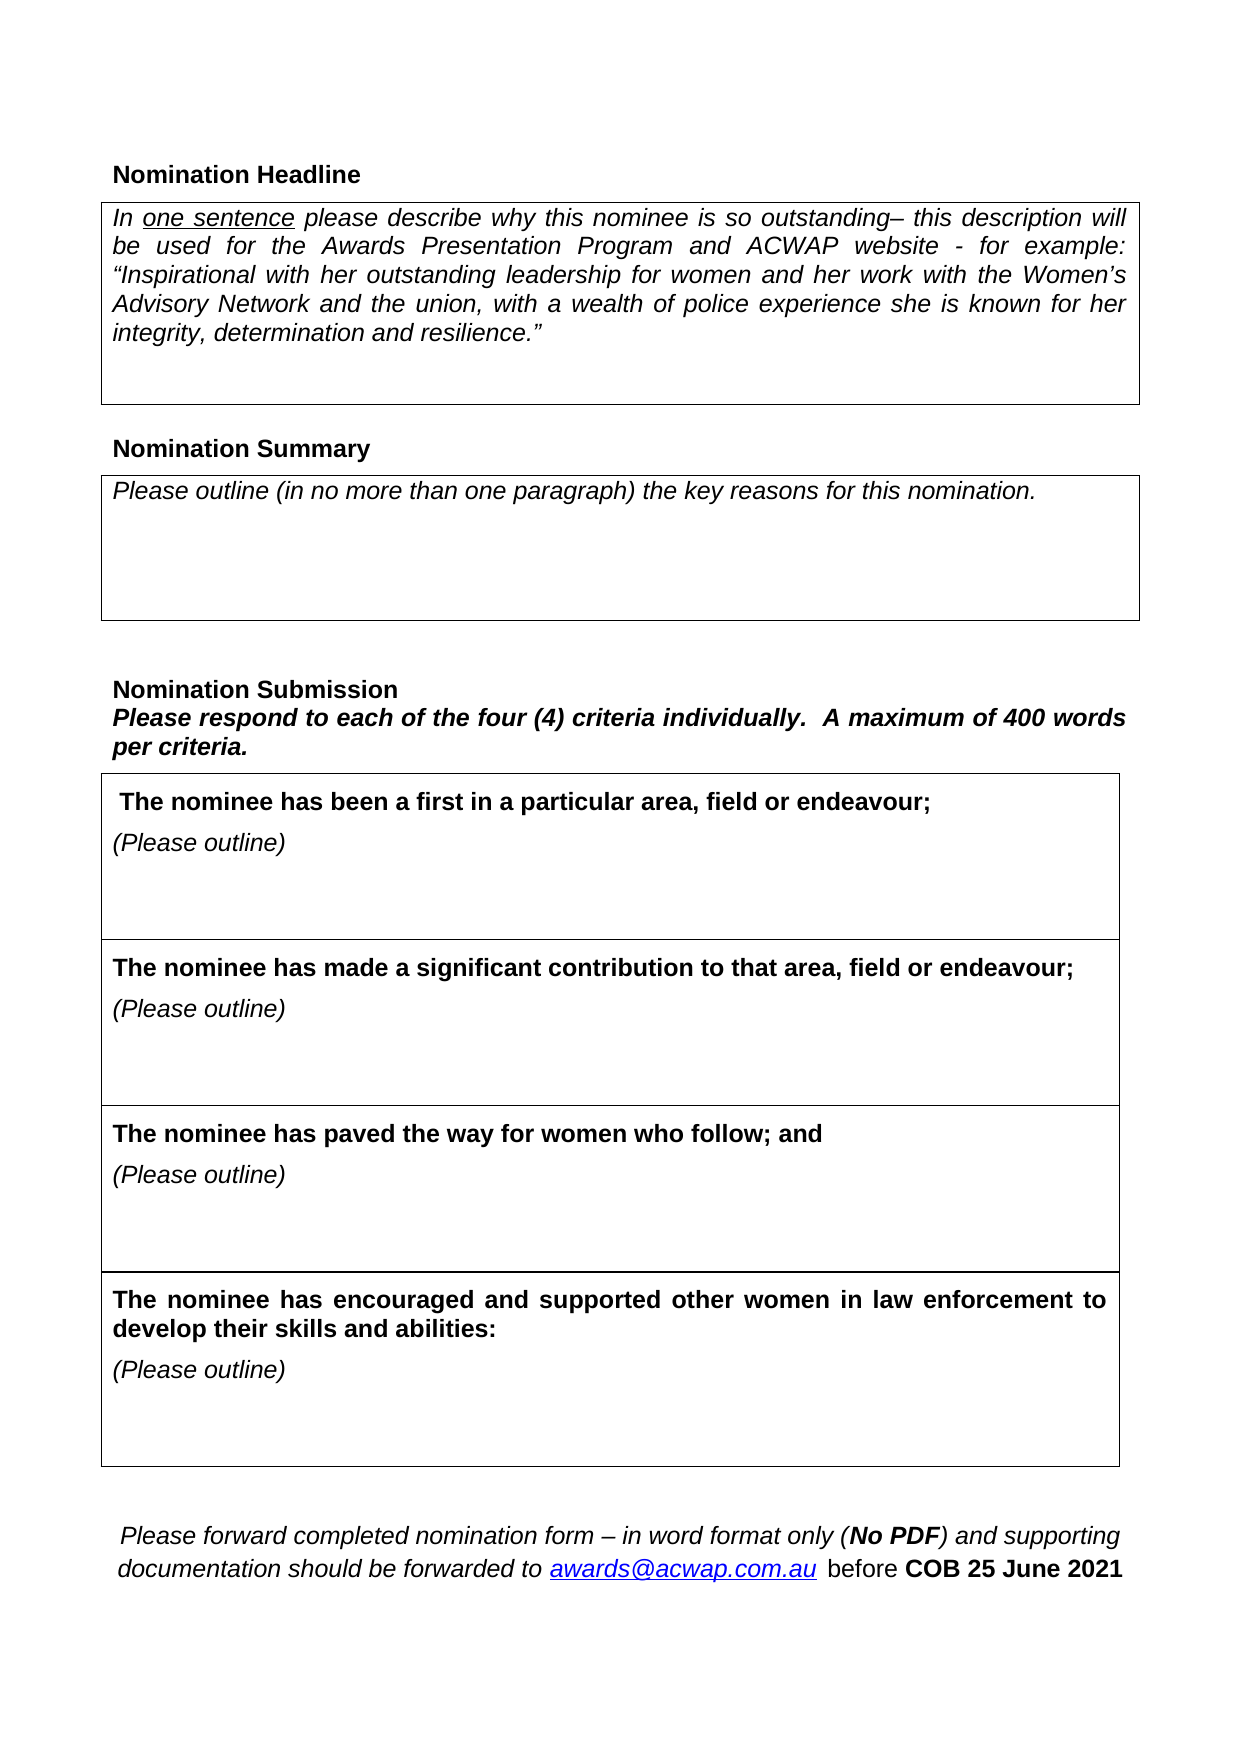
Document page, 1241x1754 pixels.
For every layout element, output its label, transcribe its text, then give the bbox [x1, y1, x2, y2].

text Nomination Summary [112, 434, 1128, 462]
table_header The nominee has been a first in a particular area, field or endeavour; (Please outline) [102, 774, 1119, 939]
text Please respond to each of the four (4) criteria individually. A maximum of 400 words per criteria. [112, 703, 1128, 761]
table_header Please outline (in no more than one paragraph) the key reasons for this nomination. [102, 476, 1139, 620]
table_cell The nominee has made a significant contribution to that area, field or endeavour; (Please outline) [102, 940, 1119, 1105]
text Nomination Headline [112, 160, 1128, 189]
table_cell The nominee has encouraged and supported other women in law enforcement to develop their skills and abilities: (Please outline) [102, 1273, 1119, 1466]
text Please forward completed nomination form – in word format only (No PDF) and supporting documentation should be forwarded to awards@acwap.com.au before COB 25 June 2021 [112, 1521, 1128, 1583]
table_cell The nominee has paved the way for women who follow; and (Please outline) [102, 1106, 1119, 1271]
text Nomination Submission [112, 674, 1128, 703]
table_header In one sentence please describe why this nominee is so outstanding– this description will be used for the Awards Presentation Program and ACWAP website - for example: “Inspirational with her outstanding leadership for women and her work with the Women’s Advisory Network and the union, with a wealth of police experience she is known for her integrity, determination and resilience.” [102, 203, 1139, 404]
